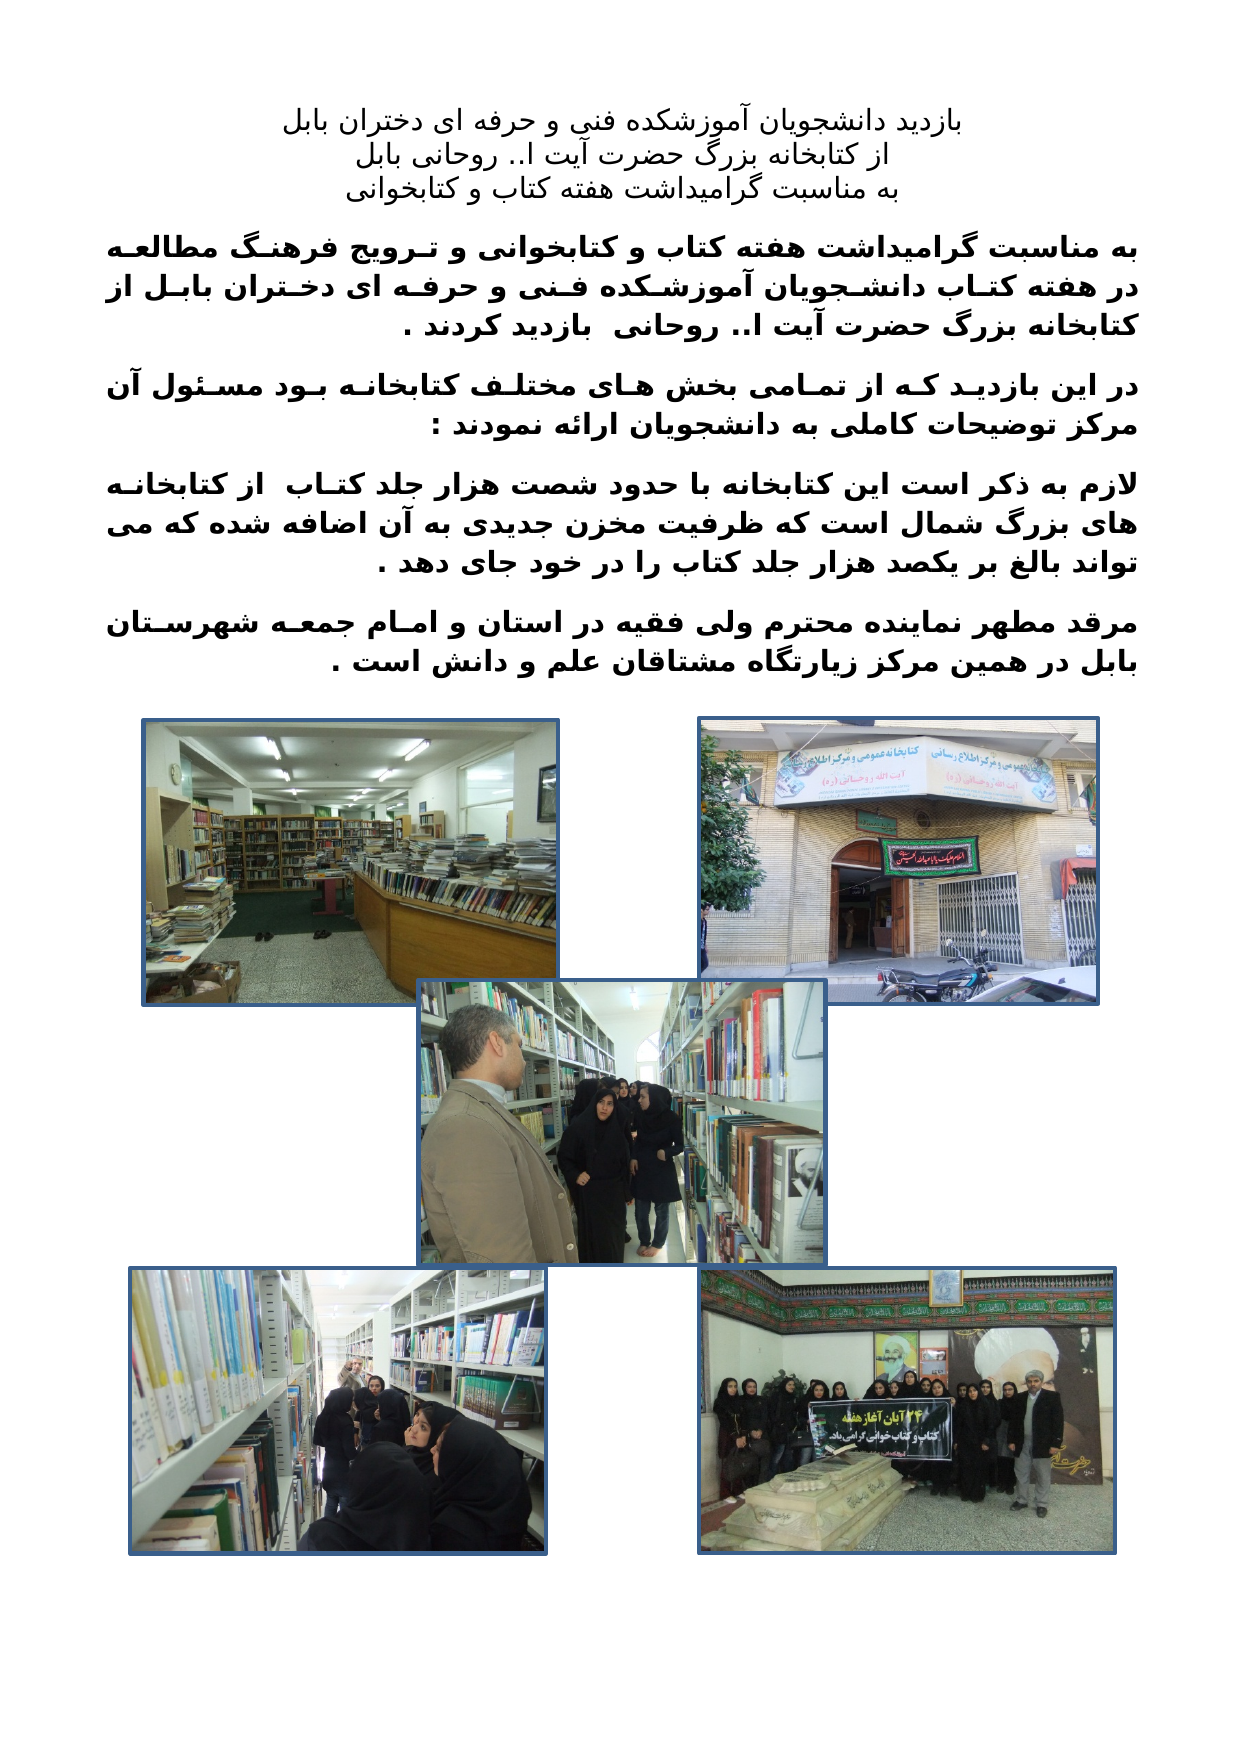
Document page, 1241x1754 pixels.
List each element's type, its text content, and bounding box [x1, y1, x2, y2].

picture [701, 1270, 1113, 1551]
picture [146, 722, 556, 1003]
text به مناسبت گرامیداشت هفته کتاب و کتابخوانی و ترویج فرهنگ مطالعه در هفته کتاب دانشجویان آموزشکده فنی و حرفه ای دختران بابل از کتابخانه بزرگ حضرت آیت ا.. روحانی بازدید کردند . [106, 231, 1139, 343]
text لازم به ذکر است این کتابخانه با حدود شصت هزار جلد کتاب از کتابخانه های بزرگ شمال است که ظرفیت مخزن جدیدی به آن اضافه شده که می تواند بالغ بر یکصد هزار جلد کتاب را در خود جای دهد . [106, 467, 1139, 579]
picture [701, 720, 1096, 1002]
text مرقد مطهر نماینده محترم ولی فقیه در استان و امام جمعه شهرستان بابل در همین مرکز زیارتگاه مشتاقان علم و دانش است . [106, 605, 1139, 678]
text در این بازدید که از تمامی بخش های مختلف کتابخانه بود مسئول آن مرکز توضیحات کاملی به دانشجویان ارائه نمودند : [106, 368, 1139, 441]
text بازدید دانشجویان آموزشکده فنی و حرفه ای دختران بابل [106, 103, 1139, 137]
picture [421, 982, 823, 1263]
text از کتابخانه بزرگ حضرت آیت ا.. روحانی بابل [106, 137, 1139, 171]
picture [132, 1270, 544, 1551]
text به مناسبت گرامیداشت هفته کتاب و کتابخوانی [106, 171, 1139, 205]
